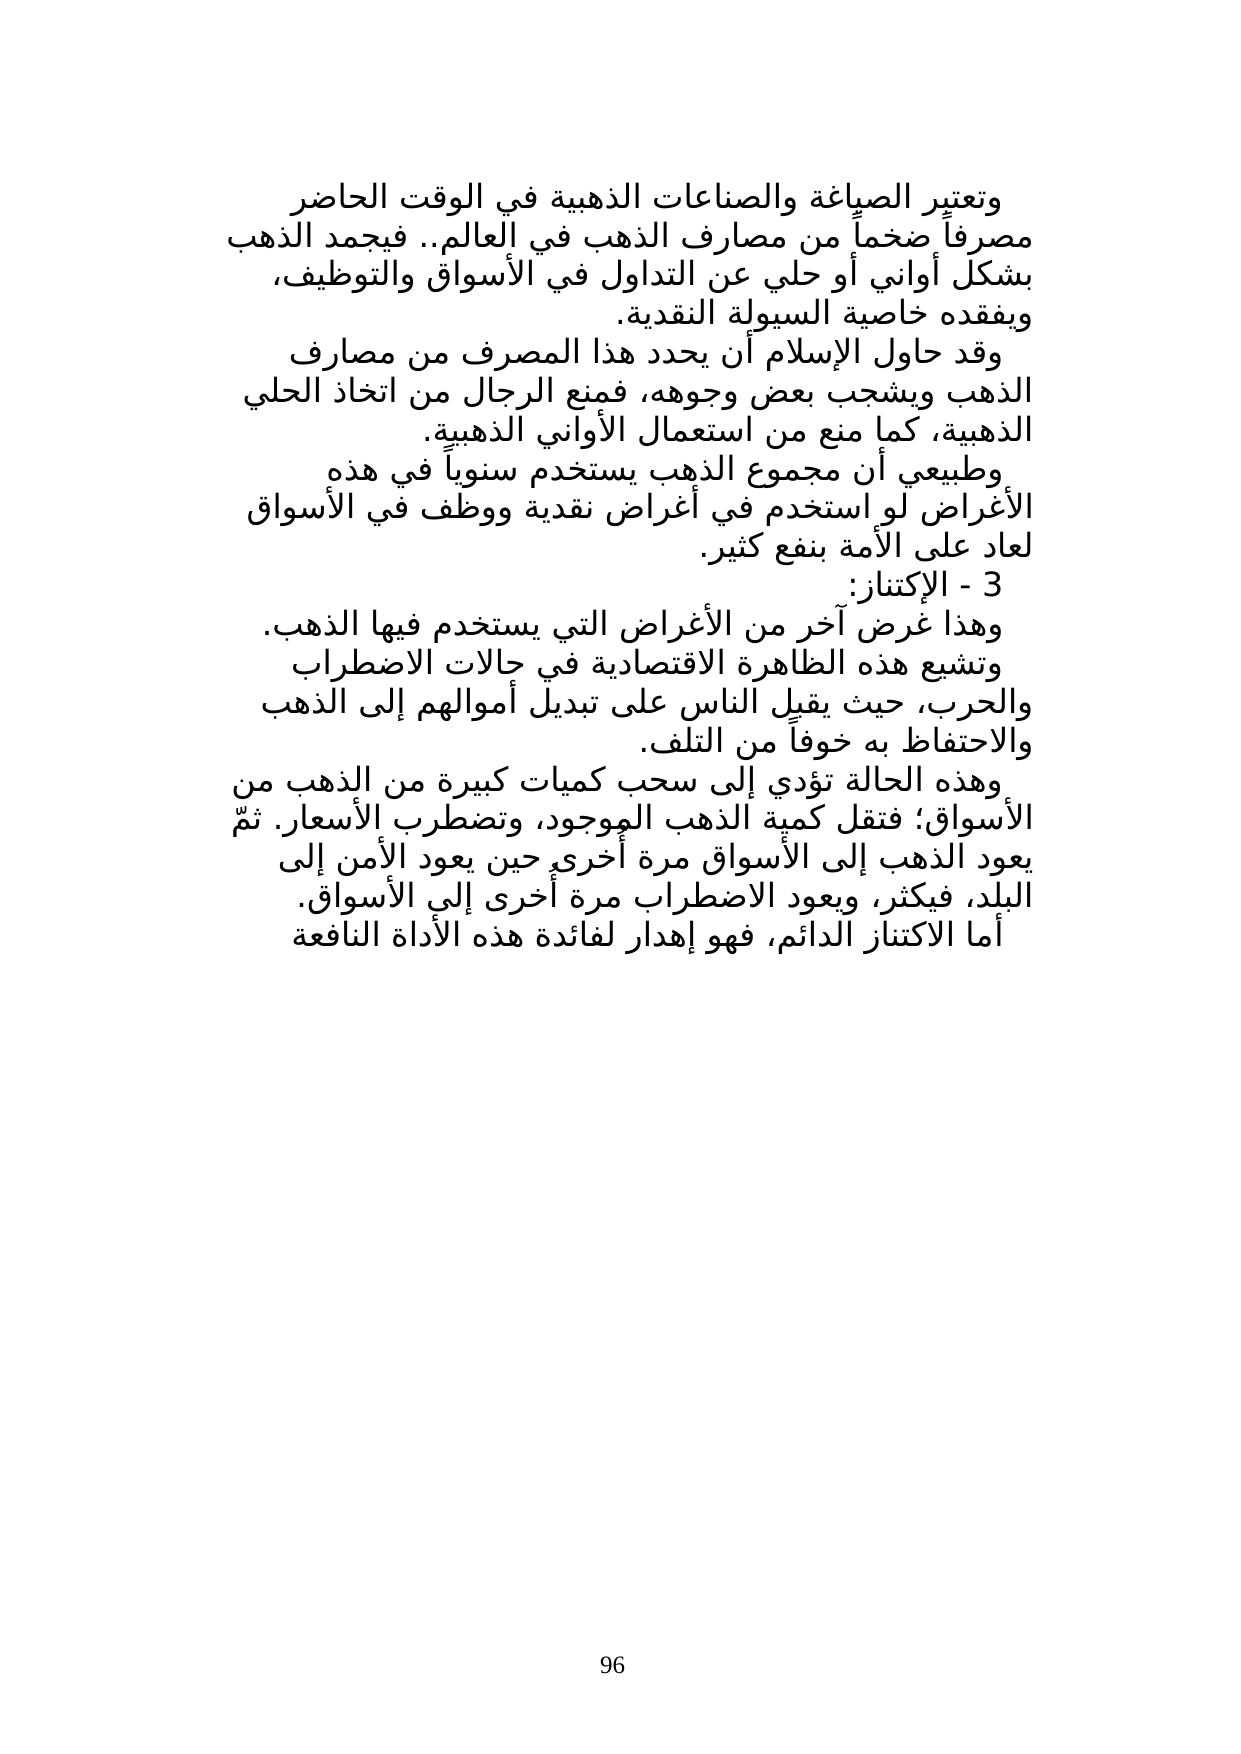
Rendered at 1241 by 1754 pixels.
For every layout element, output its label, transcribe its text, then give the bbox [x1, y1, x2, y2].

text وتعتبر الصياغة والصناعات الذهبية في الوقت الحاضر مصرفاً ضخماً من مصارف الذهب في العالم.. فيجمد الذهب بشكل أواني أو حلي عن التداول في الأسواق والتوظيف، ويفقده خاصية السيولة النقدية. [222, 177, 1033, 333]
text وقد حاول الإسلام أن يحدد هذا المصرف من مصارف الذهب ويشجب بعض وجوهه، فمنع الرجال من اتخاذ الحلي الذهبية، كما منع من استعمال الأواني الذهبية. [222, 333, 1033, 449]
text وهذه الحالة تؤدي إلى سحب كميات كبيرة من الذهب من الأسواق؛ فتقل كمية الذهب الموجود، وتضطرب الأسعار. ثمّ يعود الذهب إلى الأسواق مرة أُخرى حين يعود الأمن إلى البلد، فيكثر، ويعود الاضطراب مرة أُخرى إلى الأسواق. [222, 760, 1033, 915]
text أما الاكتناز الدائم، فهو إهدار لفائدة هذه الأداة النافعة [222, 915, 1033, 954]
text وهذا غرض آخر من الأغراض التي يستخدم فيها الذهب. [222, 604, 1033, 643]
text وتشيع هذه الظاهرة الاقتصادية في حالات الاضطراب والحرب، حيث يقبل الناس على تبديل أموالهم إلى الذهب والاحتفاظ به خوفاً من التلف. [222, 643, 1033, 760]
text وطبيعي أن مجموع الذهب يستخدم سنوياً في هذه الأغراض لو استخدم في أغراض نقدية ووظف في الأسواق لعاد على الأمة بنفع كثير. [222, 449, 1033, 566]
text 3 - الإكتناز: [222, 566, 1033, 604]
